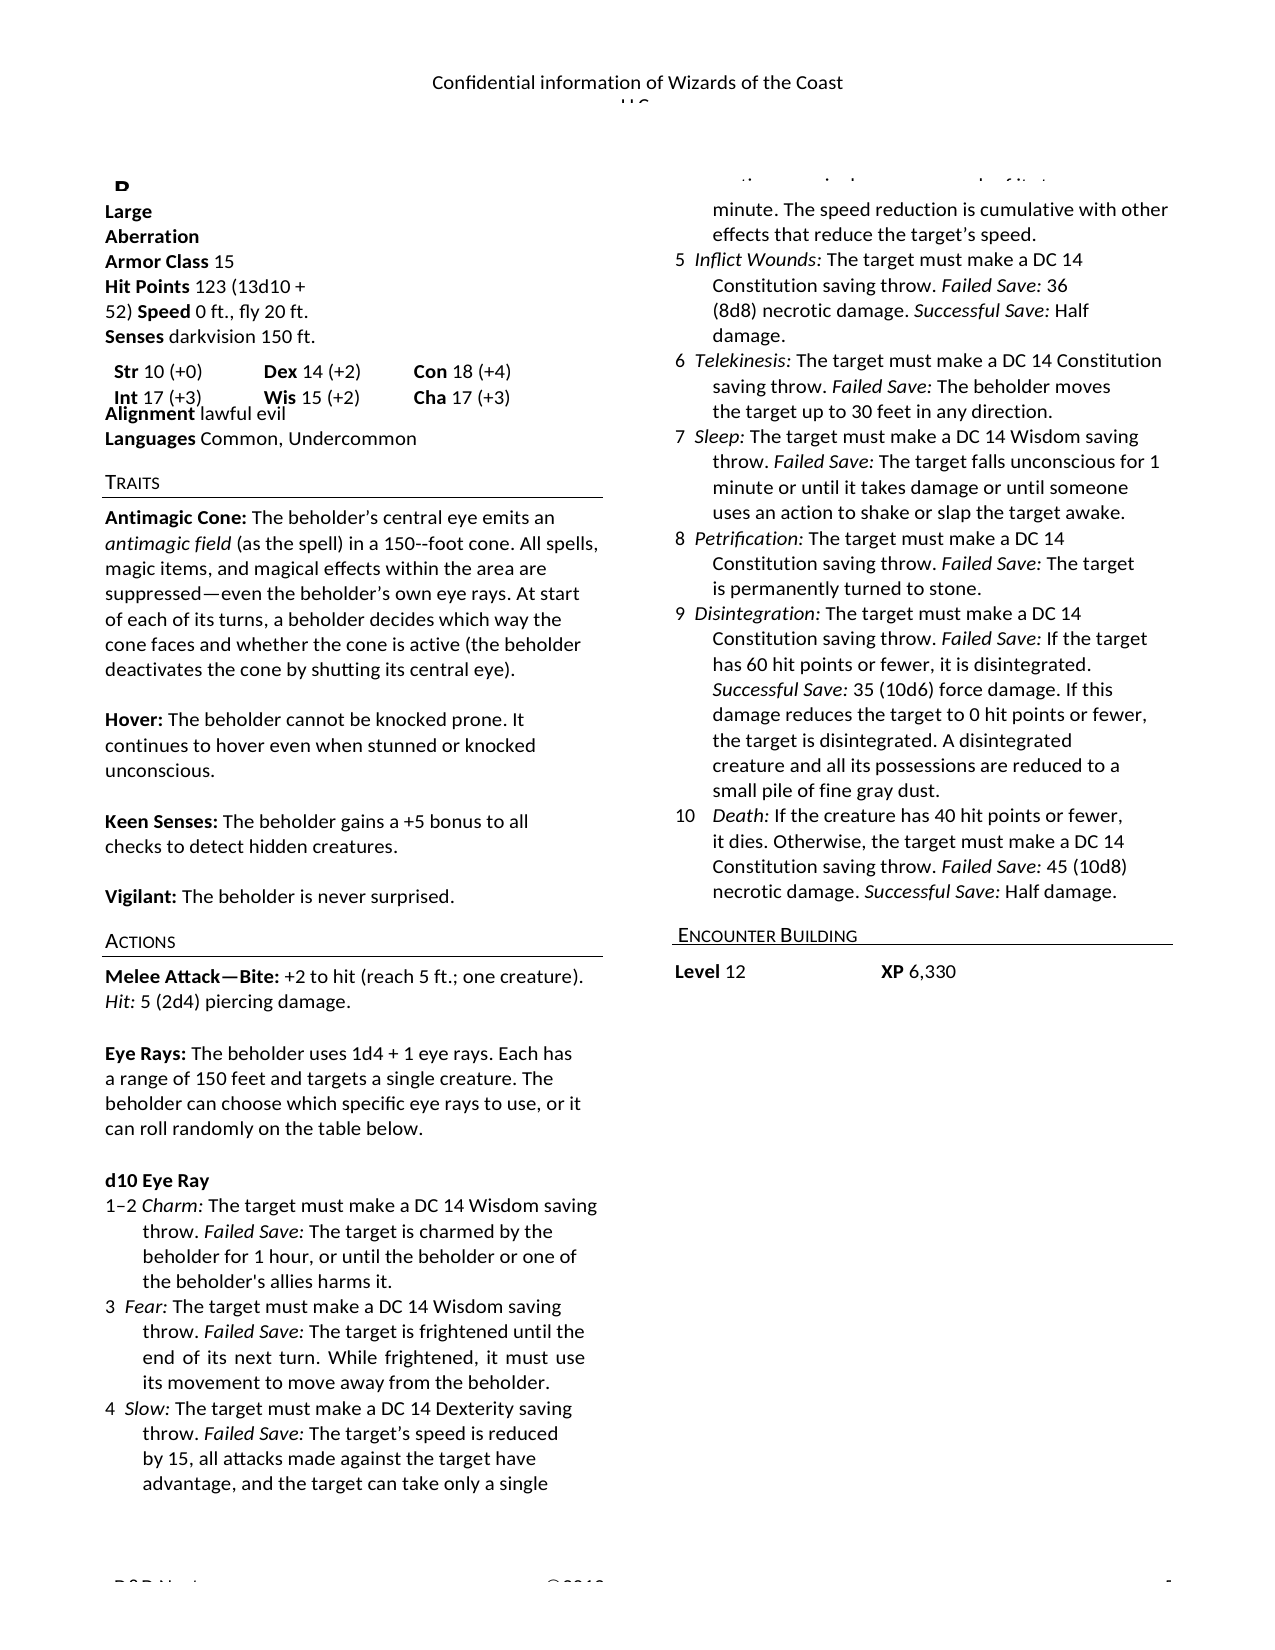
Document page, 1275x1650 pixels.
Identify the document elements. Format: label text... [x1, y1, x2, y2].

list Inflict Wounds: The target must make a DC 14 Constitution saving throw. Failed Save: 36 (8d8) necrotic damage. Successful Save: Half damage. [675, 247, 1116, 348]
text 1–2 Charm: The target must make a DC 14 Wisdom saving throw. Failed Save: The target is charmed by the beholder for 1 hour, or until the beholder or one of the beholder's allies harms it. [105, 1193, 598, 1293]
text saving throw. Failed Save: The beholder moves the target up to 30 feet in any direction. [712, 374, 1142, 423]
text effects that reduce the target’s speed. [712, 222, 1185, 246]
text Eye Rays: The beholder uses 1d4 + 1 eye rays. Each has a range of 150 feet and targets a single creature. The beholder can choose which specific eye rays to use, or it can roll randomly on the table below. [105, 1041, 586, 1140]
text Keen Senses: The beholder gains a +5 bonus to all checks to detect hidden creatures. [105, 809, 589, 858]
subtitle d10 Eye Ray [105, 1168, 600, 1192]
list Death: If the creature has 40 hit points or fewer, it dies. Otherwise, the target must make a DC 14 Constitution saving throw. Failed Save: 45 (10d8) necrotic damage. Successful Save: Half damage. [675, 804, 1138, 904]
text minute. The speed reduction is cumulative with other [712, 199, 1185, 221]
list Telekinesis: The target must make a DC 14 Constitution [675, 349, 1185, 372]
text Level 12 XP 6,330 [675, 959, 1185, 983]
list Sleep: The target must make a DC 14 Wisdom saving throw. Failed Save: The target falls unconscious for 1 minute or until it takes damage or until someone uses an action to shake or slap the target awake. [675, 424, 1169, 524]
text Hit Points 123 (13d10 + 52) Speed 0 ft., fly 20 ft. Senses darkvision 150 ft. [105, 274, 337, 349]
list Petrification: The target must make a DC 14 Constitution saving throw. Failed Save: The target is permanently turned to stone. [675, 526, 1151, 600]
text Languages Common, Undercommon [105, 426, 600, 450]
list Fear: The target must make a DC 14 Wisdom saving [105, 1295, 600, 1318]
text Vigilant: The beholder is never surprised. [105, 885, 600, 909]
text TRAITS [105, 468, 600, 495]
text ACTIONS [105, 927, 600, 954]
subtitle Large Aberration Armor Class 15 [105, 199, 251, 273]
text ENCOUNTER BUILDING [672, 921, 1185, 948]
text Hover: The beholder cannot be knocked prone. It continues to hover even when stunned or knocked unconscious. [105, 708, 598, 782]
list Slow: The target must make a DC 14 Dexterity saving throw. Failed Save: The target’s speed is reduced by 15, all attacks made against the target have advantage, and the target can take only a single [105, 1396, 582, 1495]
list Disintegration: The target must make a DC 14 Constitution saving throw. Failed Save: If the target has 60 hit points or fewer, it is disintegrated. Successful Save: 35 (10d6) force damage. If this damage reduces the target to 0 hit points or fewer, the target is disintegrated. A disintegrated creature and all its possessions are reduced to a small pile of fine gray dust. [675, 601, 1148, 802]
text Melee Attack—Bite: +2 to hit (reach 5 ft.; one creature). [105, 964, 600, 988]
text Hit: 5 (2d4) piercing damage. [105, 989, 600, 1014]
text throw. Failed Save: The target is frightened until the end of its next turn. While frightened, it must use its movement to move away from the beholder. [142, 1320, 585, 1394]
text Antimagic Cone: The beholder’s central eye emits an antimagic field (as the spell) in a 150-­‐foot cone. All spells, magic items, and magical effects within the area are suppressed—even the beholder’s own eye rays. At start of each of its turns, a beholder decides which way the cone faces and whether the cone is active (the beholder deactivates the cone by shutting its central eye). [105, 505, 600, 681]
text Alignment lawful evil [105, 401, 600, 425]
